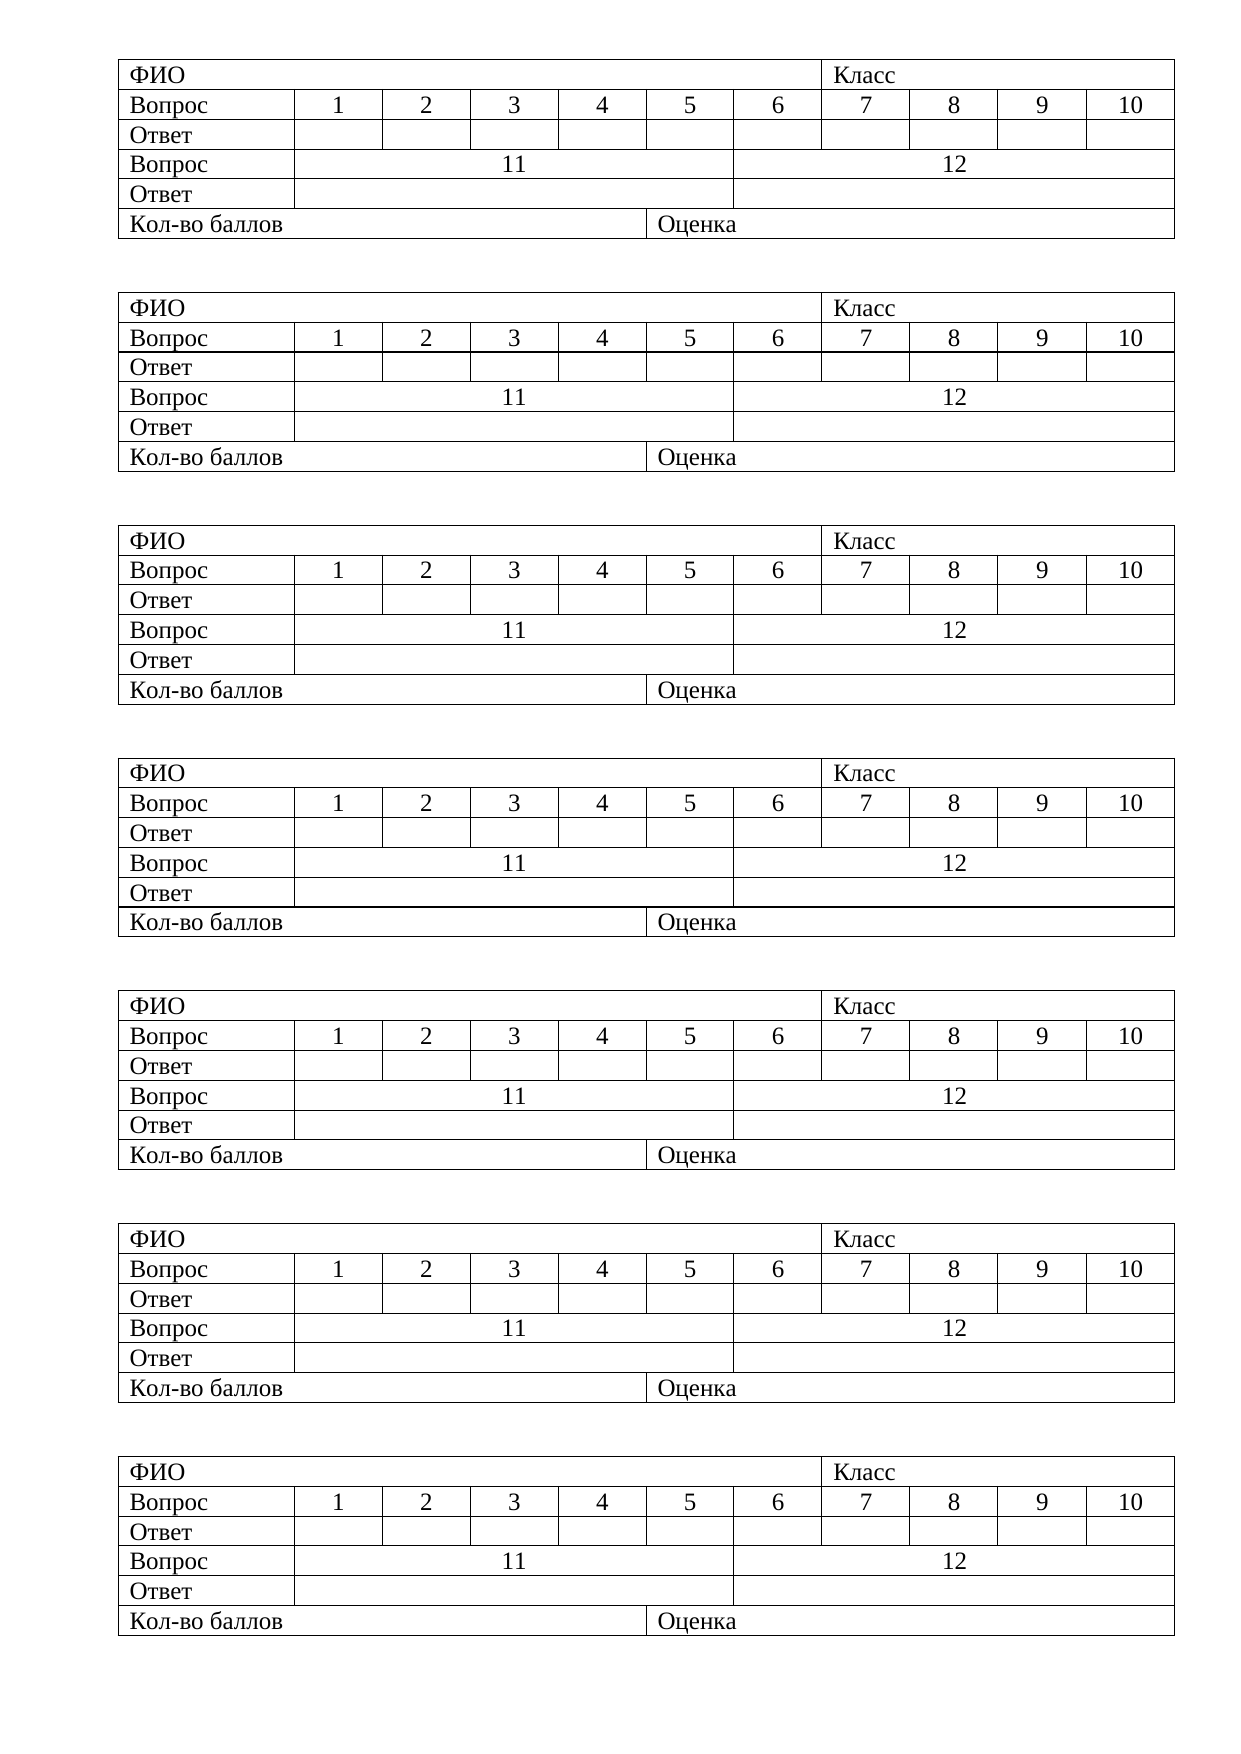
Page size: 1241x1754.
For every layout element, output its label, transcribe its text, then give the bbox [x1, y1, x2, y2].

table_cell [295, 818, 382, 847]
table_cell [734, 1111, 1174, 1139]
table_cell [998, 353, 1086, 381]
table_cell 12 [734, 150, 1174, 178]
table_cell 6 [734, 90, 821, 119]
table_header Класс [822, 1457, 1174, 1486]
table_cell 3 [471, 1487, 558, 1516]
table_cell 3 [471, 1021, 558, 1050]
table_cell 1 [295, 323, 382, 351]
table_cell [910, 1284, 997, 1312]
table_cell 5 [647, 1254, 733, 1283]
table_cell [295, 120, 382, 148]
table_cell 3 [471, 1254, 558, 1283]
table_cell 12 [734, 382, 1174, 411]
table_cell 9 [998, 1021, 1086, 1050]
table_cell 1 [295, 1487, 382, 1516]
table_cell [471, 353, 558, 381]
table_cell [822, 585, 909, 614]
table_cell [910, 1517, 997, 1545]
table_cell 6 [734, 1021, 821, 1050]
table_cell [998, 585, 1086, 614]
table_cell 2 [383, 323, 470, 351]
table_cell 12 [734, 848, 1174, 877]
table_cell 7 [822, 556, 909, 584]
table_cell 2 [383, 788, 470, 817]
table_cell 4 [559, 1487, 646, 1516]
table_cell [295, 1576, 733, 1605]
table_cell 7 [822, 788, 909, 817]
table_cell [295, 585, 382, 614]
table_cell 5 [647, 788, 733, 817]
table_cell [471, 1517, 558, 1545]
table_cell 4 [559, 788, 646, 817]
table_cell [295, 353, 382, 381]
table_cell Кол-во баллов [119, 1140, 646, 1169]
table_cell 8 [910, 1487, 997, 1516]
table_cell [734, 585, 821, 614]
table_header ФИО [119, 1224, 821, 1253]
table_cell 12 [734, 1081, 1174, 1109]
table_cell [383, 585, 470, 614]
table_cell 11 [295, 150, 733, 178]
table_cell 1 [295, 1021, 382, 1050]
table_header ФИО [119, 759, 821, 787]
table_cell 3 [471, 90, 558, 119]
table_cell [734, 1343, 1174, 1372]
table_cell [910, 120, 997, 148]
table_cell [822, 1051, 909, 1080]
table_cell 11 [295, 1546, 733, 1575]
table_cell [471, 585, 558, 614]
table_header Класс [822, 293, 1174, 322]
table_cell Вопрос [119, 788, 294, 817]
table_cell [559, 120, 646, 148]
table_cell [910, 585, 997, 614]
table_cell [734, 120, 821, 148]
table_cell [647, 1051, 733, 1080]
table_cell 3 [471, 788, 558, 817]
table_cell [910, 818, 997, 847]
table_cell 2 [383, 556, 470, 584]
table_cell Оценка [647, 675, 1174, 703]
table_cell [295, 1343, 733, 1372]
table_cell [1087, 1051, 1174, 1080]
table_cell 8 [910, 90, 997, 119]
table_cell Вопрос [119, 90, 294, 119]
table_cell [295, 1051, 382, 1080]
table_cell 6 [734, 1254, 821, 1283]
table_cell [295, 412, 733, 441]
table_header Класс [822, 1224, 1174, 1253]
table_cell [998, 1517, 1086, 1545]
table_cell Оценка [647, 908, 1174, 936]
table_cell 3 [471, 323, 558, 351]
table_cell 2 [383, 1254, 470, 1283]
table_cell [1087, 818, 1174, 847]
table_cell [1087, 353, 1174, 381]
table_cell 8 [910, 1021, 997, 1050]
table_cell 1 [295, 90, 382, 119]
table_cell 5 [647, 323, 733, 351]
table_cell 11 [295, 1081, 733, 1109]
table_cell [734, 412, 1174, 441]
table_cell [734, 1576, 1174, 1605]
table_cell Ответ [119, 1284, 294, 1312]
table_cell Вопрос [119, 150, 294, 178]
table_cell 1 [295, 788, 382, 817]
table_cell Ответ [119, 412, 294, 441]
table_cell 5 [647, 90, 733, 119]
table_cell [559, 1051, 646, 1080]
table_cell [734, 878, 1174, 906]
table_cell [295, 645, 733, 674]
table_cell 4 [559, 323, 646, 351]
table_cell 5 [647, 556, 733, 584]
table_cell 4 [559, 1254, 646, 1283]
table_cell 10 [1087, 90, 1174, 119]
table_cell 8 [910, 788, 997, 817]
table_cell Ответ [119, 1111, 294, 1139]
table_cell Ответ [119, 1576, 294, 1605]
table_cell 7 [822, 1254, 909, 1283]
table_cell 10 [1087, 788, 1174, 817]
table_cell Вопрос [119, 382, 294, 411]
table_cell 10 [1087, 1487, 1174, 1516]
table_cell [295, 1284, 382, 1312]
table_cell 10 [1087, 1021, 1174, 1050]
table_cell Ответ [119, 645, 294, 674]
table_cell 11 [295, 382, 733, 411]
table_cell [383, 818, 470, 847]
table_cell Вопрос [119, 323, 294, 351]
table_cell Ответ [119, 1051, 294, 1080]
table_cell Ответ [119, 585, 294, 614]
table_cell 10 [1087, 556, 1174, 584]
table_cell [910, 1051, 997, 1080]
table_cell [295, 1517, 382, 1545]
table_cell 1 [295, 1254, 382, 1283]
table_cell Кол-во баллов [119, 908, 646, 936]
table_cell Ответ [119, 1517, 294, 1545]
table_cell Вопрос [119, 1314, 294, 1342]
table_cell 8 [910, 556, 997, 584]
table_cell 4 [559, 1021, 646, 1050]
table_cell 6 [734, 1487, 821, 1516]
table_cell Вопрос [119, 1021, 294, 1050]
table_cell 8 [910, 323, 997, 351]
table_cell Ответ [119, 353, 294, 381]
table_cell [295, 878, 733, 906]
table_cell [647, 1284, 733, 1312]
table_cell 6 [734, 556, 821, 584]
table_cell 7 [822, 1021, 909, 1050]
table_header Класс [822, 526, 1174, 554]
table_cell [471, 120, 558, 148]
table_cell [647, 818, 733, 847]
table_cell 2 [383, 1487, 470, 1516]
table_cell 4 [559, 90, 646, 119]
table_cell Вопрос [119, 615, 294, 644]
table_cell Вопрос [119, 1254, 294, 1283]
table_cell [559, 1284, 646, 1312]
table_cell 10 [1087, 1254, 1174, 1283]
table_cell Вопрос [119, 556, 294, 584]
table_cell [383, 1517, 470, 1545]
table_cell [1087, 1517, 1174, 1545]
table_cell Кол-во баллов [119, 209, 646, 238]
table_cell Вопрос [119, 1546, 294, 1575]
table_cell 5 [647, 1021, 733, 1050]
table_cell [559, 585, 646, 614]
table_header Класс [822, 60, 1174, 89]
table_cell [383, 1051, 470, 1080]
table_cell [295, 1111, 733, 1139]
table_cell 9 [998, 90, 1086, 119]
table_header ФИО [119, 1457, 821, 1486]
table_cell Оценка [647, 1606, 1174, 1635]
table_cell [822, 1517, 909, 1545]
table_header ФИО [119, 60, 821, 89]
table_cell [559, 818, 646, 847]
table_cell 9 [998, 1487, 1086, 1516]
table_header ФИО [119, 526, 821, 554]
table_cell [471, 1051, 558, 1080]
table_cell Вопрос [119, 848, 294, 877]
table_cell 4 [559, 556, 646, 584]
table_cell [998, 1284, 1086, 1312]
table_cell 7 [822, 1487, 909, 1516]
table_cell [383, 353, 470, 381]
table_cell Кол-во баллов [119, 675, 646, 703]
table_cell 9 [998, 788, 1086, 817]
table_cell [822, 353, 909, 381]
table_cell 12 [734, 615, 1174, 644]
table_cell [647, 585, 733, 614]
table_cell [1087, 1284, 1174, 1312]
table_cell 8 [910, 1254, 997, 1283]
table_cell [734, 818, 821, 847]
table_cell [734, 645, 1174, 674]
table_cell Ответ [119, 120, 294, 148]
table_cell 11 [295, 615, 733, 644]
table_cell [734, 1517, 821, 1545]
table_cell 6 [734, 788, 821, 817]
table_cell [383, 1284, 470, 1312]
table_cell Оценка [647, 1373, 1174, 1402]
table_cell Ответ [119, 1343, 294, 1372]
table_cell [559, 353, 646, 381]
table_cell [910, 353, 997, 381]
table_cell Кол-во баллов [119, 1373, 646, 1402]
table_cell [471, 1284, 558, 1312]
table_cell 9 [998, 556, 1086, 584]
table_cell [647, 353, 733, 381]
table_cell [559, 1517, 646, 1545]
table_header Класс [822, 759, 1174, 787]
table_cell 1 [295, 556, 382, 584]
table_cell Ответ [119, 818, 294, 847]
table_cell [734, 1051, 821, 1080]
table_header Класс [822, 991, 1174, 1020]
table_cell [822, 818, 909, 847]
table_cell Вопрос [119, 1081, 294, 1109]
table_cell Ответ [119, 179, 294, 208]
table_cell [998, 818, 1086, 847]
table_cell Оценка [647, 442, 1174, 471]
table_cell 11 [295, 848, 733, 877]
table_cell Кол-во баллов [119, 442, 646, 471]
table_cell [647, 1517, 733, 1545]
table_cell 10 [1087, 323, 1174, 351]
table_cell Кол-во баллов [119, 1606, 646, 1635]
table_cell 3 [471, 556, 558, 584]
table_cell [295, 179, 733, 208]
table_cell 9 [998, 1254, 1086, 1283]
table_cell [383, 120, 470, 148]
table_cell 2 [383, 90, 470, 119]
table_cell [998, 120, 1086, 148]
table_cell [998, 1051, 1086, 1080]
table_cell [734, 1284, 821, 1312]
table_cell [1087, 585, 1174, 614]
table_cell Оценка [647, 209, 1174, 238]
table_cell 12 [734, 1546, 1174, 1575]
table_cell [734, 353, 821, 381]
table_cell [647, 120, 733, 148]
table_header ФИО [119, 991, 821, 1020]
table_cell Вопрос [119, 1487, 294, 1516]
table_cell [822, 120, 909, 148]
table_cell 6 [734, 323, 821, 351]
table_cell Оценка [647, 1140, 1174, 1169]
table_cell 7 [822, 90, 909, 119]
table_cell 5 [647, 1487, 733, 1516]
table_cell 2 [383, 1021, 470, 1050]
table_cell 12 [734, 1314, 1174, 1342]
table_cell [734, 179, 1174, 208]
table_cell [471, 818, 558, 847]
table_cell [822, 1284, 909, 1312]
table_header ФИО [119, 293, 821, 322]
table_cell [1087, 120, 1174, 148]
table_cell 11 [295, 1314, 733, 1342]
table_cell Ответ [119, 878, 294, 906]
table_cell 9 [998, 323, 1086, 351]
table_cell 7 [822, 323, 909, 351]
